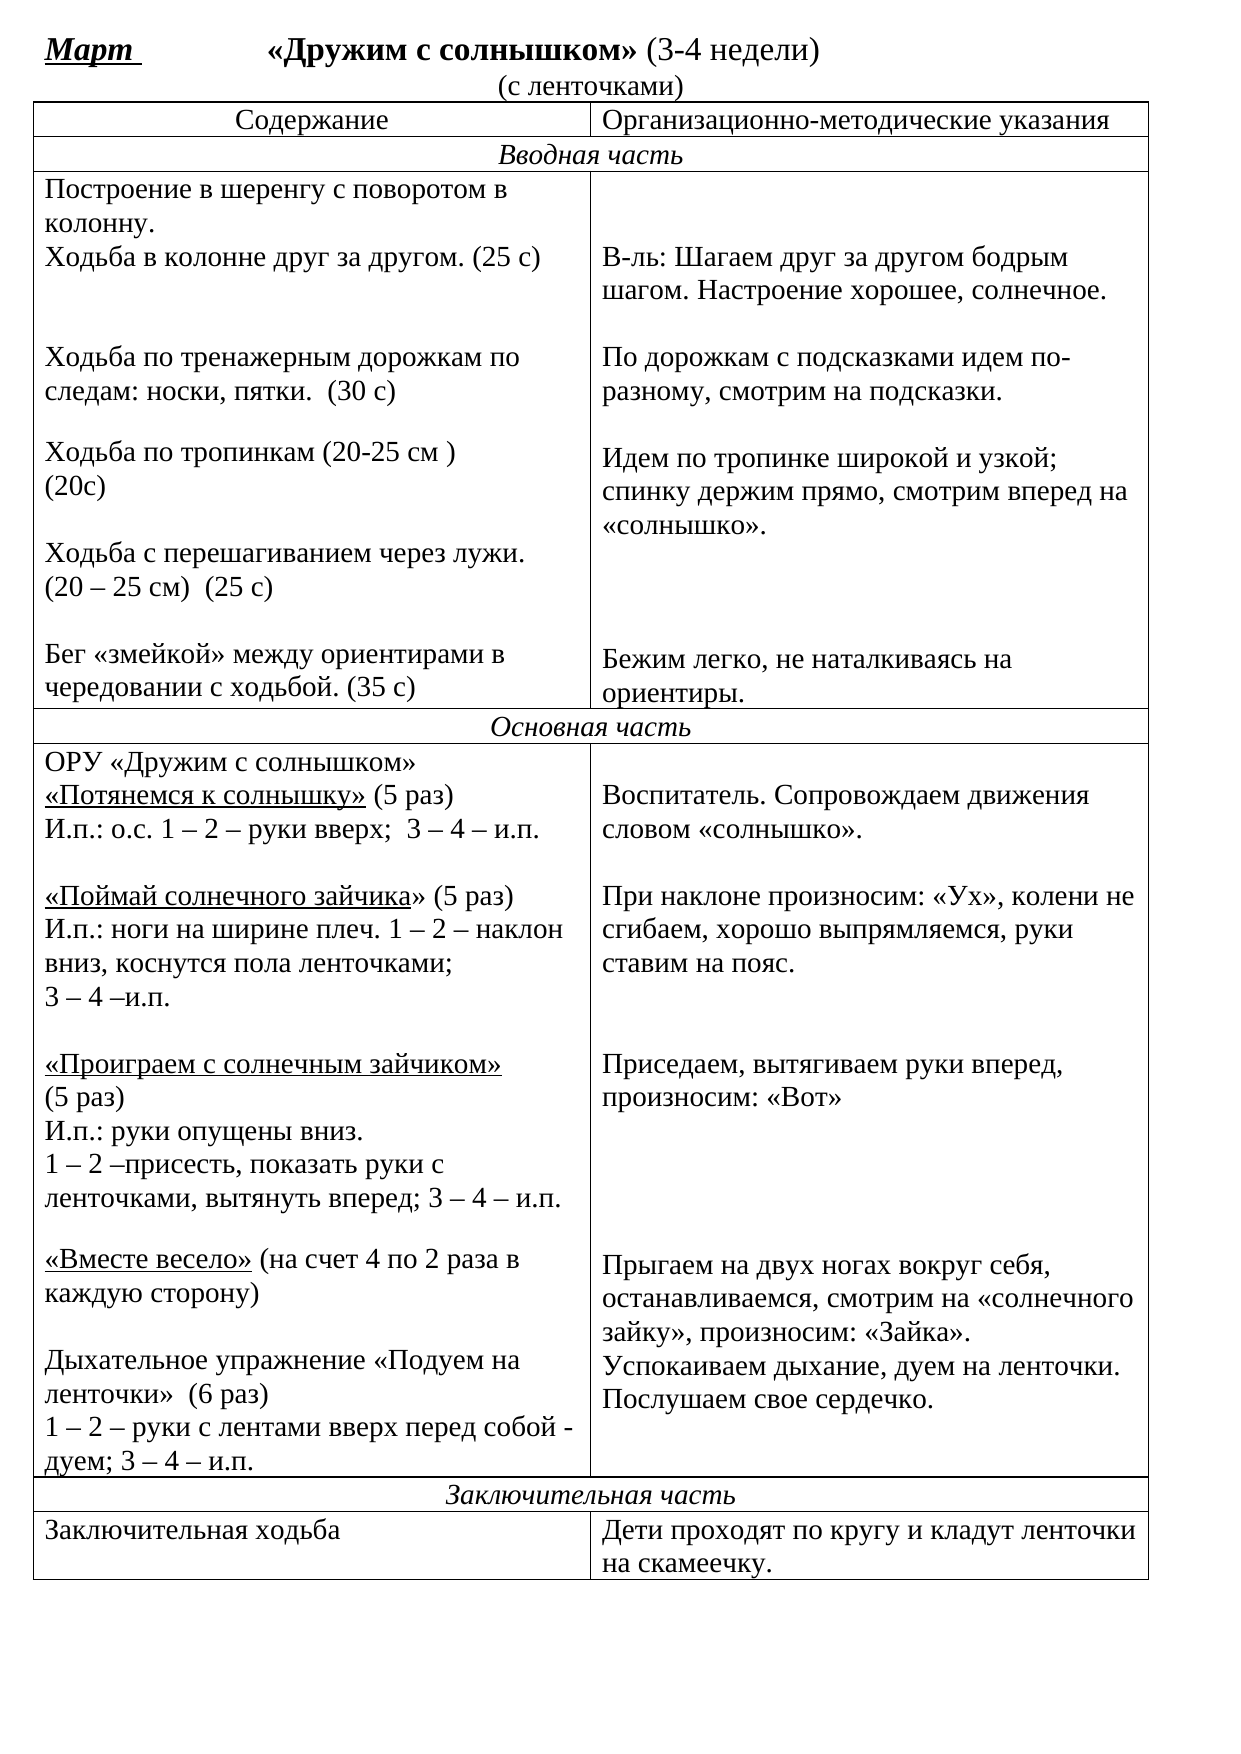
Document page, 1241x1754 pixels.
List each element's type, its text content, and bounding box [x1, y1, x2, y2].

table_cell Организационно-методические указания [591, 103, 1148, 136]
table_cell Воспитатель. Сопровождаем движения словом «солнышко». При наклоне произносим: «Ух», колени не сгибаем, хорошо выпрямляемся, руки ставим на пояс. Приседаем, вытягиваем руки вперед, произносим: «Вот» Прыгаем на двух ногах вокруг себя, останавливаемся, смотрим на «солнечного зайку», произносим: «Зайка». Успокаиваем дыхание, дуем на ленточки. Послушаем свое сердечко. [591, 744, 1148, 1476]
table_cell Заключительная часть [34, 1478, 1148, 1511]
table_cell Дети проходят по кругу и кладут ленточки на скамеечку. [591, 1512, 1148, 1579]
table_cell Основная часть [34, 709, 1148, 743]
table_header Март «Дружим с солнышком» (3-4 недели) (с ленточками) [33, 30, 1148, 101]
table_cell Вводная часть [34, 137, 1148, 171]
table_cell В-ль: Шагаем друг за другом бодрым шагом. Настроение хорошее, солнечное. По дорожкам с подсказками идем по-разному, смотрим на подсказки. Идем по тропинке широкой и узкой; спинку держим прямо, смотрим вперед на «солнышко». Бежим легко, не наталкиваясь на ориентиры. [591, 172, 1148, 708]
table_cell Построение в шеренгу с поворотом в колонну. Ходьба в колонне друг за другом. (25 с) Ходьба по тренажерным дорожкам по следам: носки, пятки. (30 с) Ходьба по тропинкам (20-25 см ) (20с) Ходьба с перешагиванием через лужи. (20 – 25 см) (25 с) Бег «змейкой» между ориентирами в чередовании с ходьбой. (35 с) [34, 172, 590, 708]
table_cell Содержание [34, 103, 590, 136]
table_cell ОРУ «Дружим с солнышком» «Потянемся к солнышку» (5 раз) И.п.: о.с. 1 – 2 – руки вверх; 3 – 4 – и.п. «Поймай солнечного зайчика» (5 раз) И.п.: ноги на ширине плеч. 1 – 2 – наклон вниз, коснутся пола ленточками; 3 – 4 –и.п. «Проиграем с солнечным зайчиком» (5 раз) И.п.: руки опущены вниз. 1 – 2 –присесть, показать руки с ленточками, вытянуть вперед; 3 – 4 – и.п. «Вместе весело» (на счет 4 по 2 раза в каждую сторону) Дыхательное упражнение «Подуем на ленточки» (6 раз) 1 – 2 – руки с лентами вверх перед собой - дуем; 3 – 4 – и.п. [34, 744, 590, 1476]
table_cell Заключительная ходьба [34, 1512, 590, 1579]
